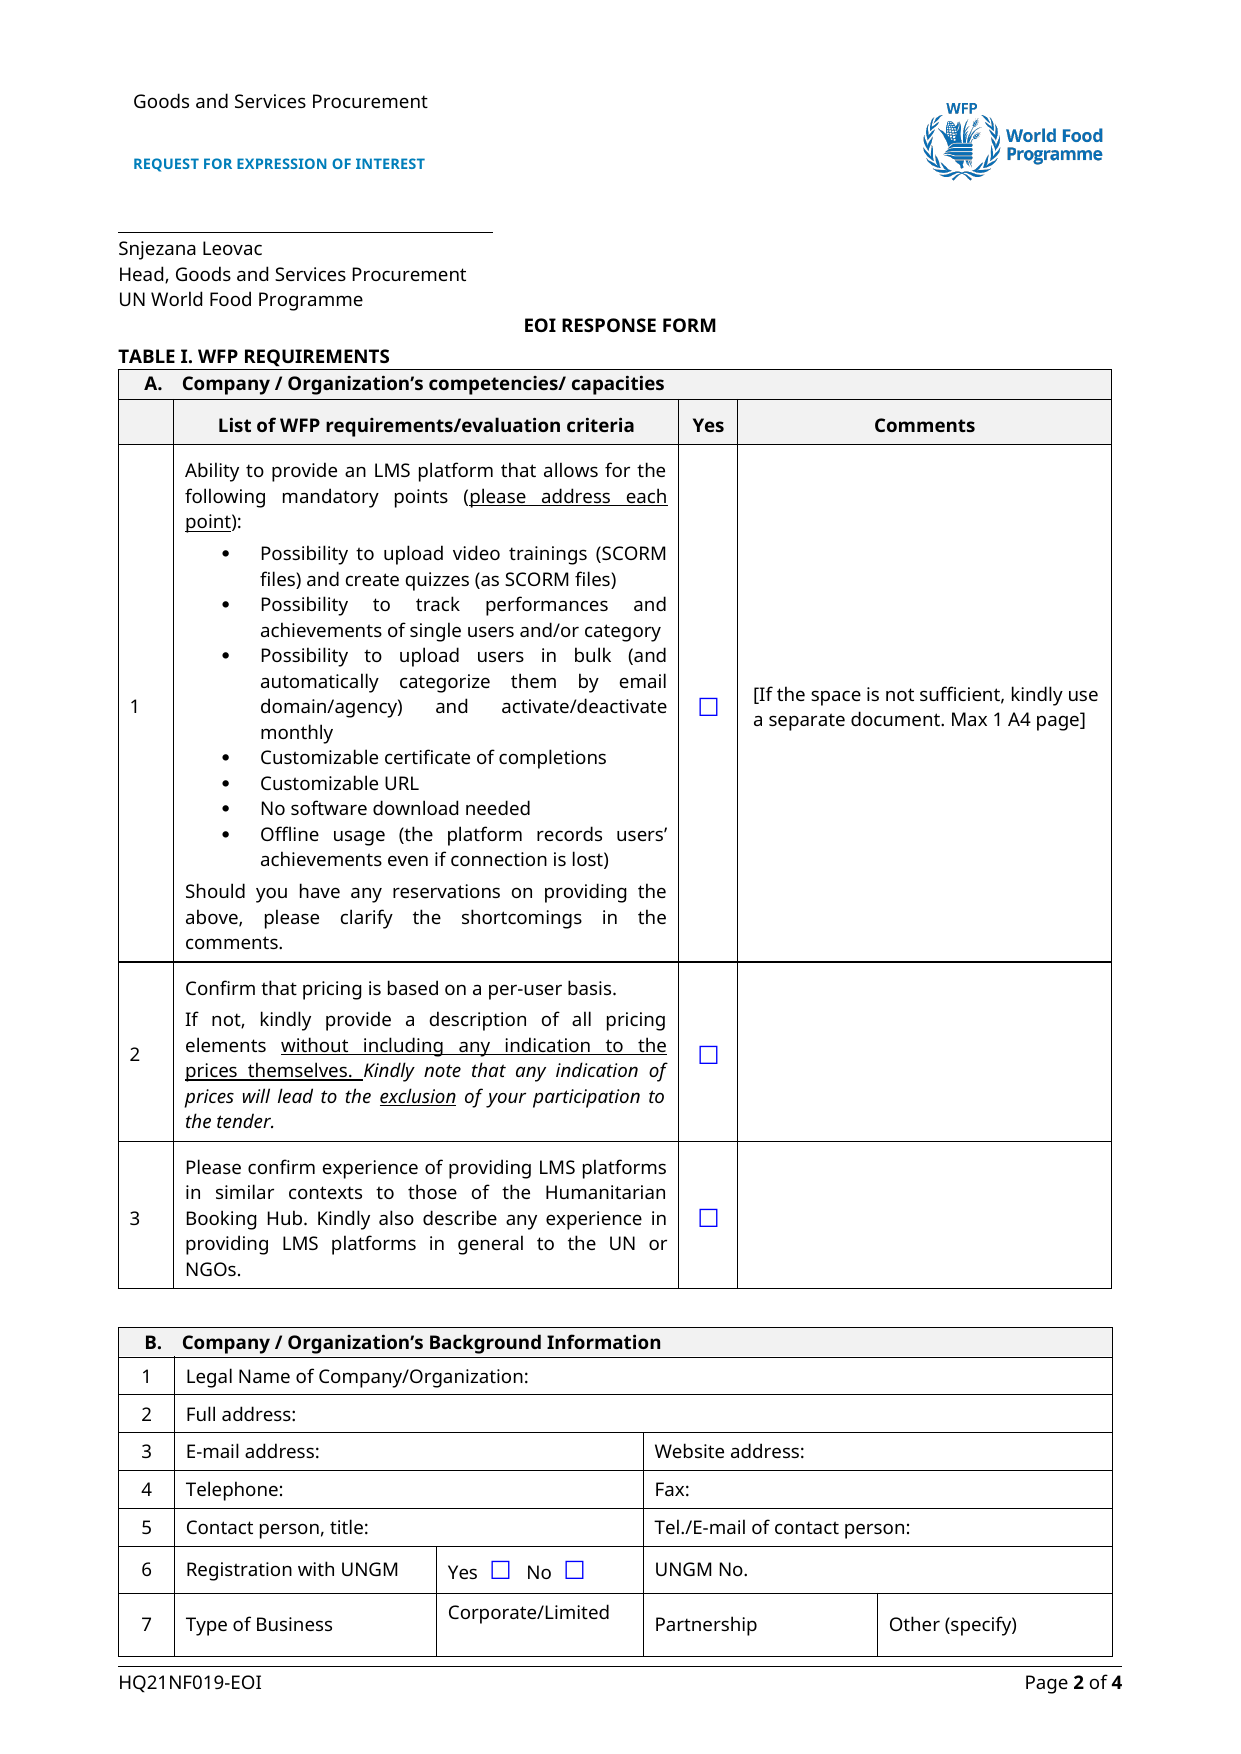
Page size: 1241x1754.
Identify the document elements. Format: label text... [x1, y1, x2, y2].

table_header Company / Organization’s competencies/ capacities [119, 370, 1111, 399]
table_cell Full address: [175, 1395, 1112, 1432]
table_cell 6 [119, 1547, 174, 1592]
table_cell Registration with UNGM [175, 1547, 436, 1592]
table_cell [119, 400, 173, 444]
table_cell Corporate/Limited [437, 1594, 643, 1656]
table_cell [If the space is not sufficient, kindly use a separate document. Max 1 A4 page] [738, 445, 1111, 961]
table_cell ☐ [679, 1142, 737, 1288]
table_cell 1 [119, 445, 173, 961]
table_cell 2 [119, 963, 173, 1141]
text Head, Goods and Services Procurement [118, 261, 1122, 287]
table_cell Other (specify) [878, 1594, 1112, 1656]
table_cell Fax: [644, 1471, 1112, 1508]
table_header Company / Organization’s Background Information [119, 1328, 1112, 1356]
table_cell ☐ [679, 445, 737, 961]
table_cell 5 [119, 1509, 174, 1546]
list TABLE I. WFP REQUIREMENTS [118, 344, 1122, 369]
table_cell Legal Name of Company/Organization: [175, 1358, 1112, 1394]
table_cell Ability to provide an LMS platform that allows for the following mandatory points (please address each point): Possibility to upload video trainings (SCORM files) and create quizzes (as SCORM files) Possibility to track performances and achievements of single users and/or category Possibility to upload users in bulk (and automatically categorize them by email domain/agency) and activate/deactivate monthly Customizable certificate of completions Customizable URL No software download needed Offline usage (the platform records users’ achievements even if connection is lost) Should you have any reservations on providing the above, please clarify the shortcomings in the comments. [174, 445, 678, 961]
table_cell Tel./E-mail of contact person: [644, 1509, 1112, 1546]
table_cell Yes No [437, 1547, 643, 1592]
table_cell 1 [119, 1358, 174, 1394]
table_cell 3 [119, 1433, 174, 1470]
table_cell [738, 963, 1111, 1141]
table_cell 3 [119, 1142, 173, 1288]
table_cell Type of Business [175, 1594, 436, 1656]
table_cell Partnership [644, 1594, 877, 1656]
table_cell Comments [738, 400, 1111, 444]
table_cell 2 [119, 1395, 174, 1432]
table_cell Contact person, title: [175, 1509, 643, 1546]
table_cell Please confirm experience of providing LMS platforms in similar contexts to those of the Humanitarian Booking Hub. Kindly also describe any experience in providing LMS platforms in general to the UN or NGOs. [174, 1142, 678, 1288]
text Snjezana Leovac [118, 236, 1122, 261]
table_cell Website address: [644, 1433, 1112, 1470]
table_cell E-mail address: [175, 1433, 643, 1470]
table_cell Confirm that pricing is based on a per-user basis. If not, kindly provide a description of all pricing elements without including any indication to the prices themselves. Kindly note that any indication of prices will lead to the exclusion of your participation to the tender. [174, 963, 678, 1141]
table_cell UNGM No. [644, 1547, 1112, 1592]
text UN World Food Programme [118, 287, 1122, 312]
picture [904, 88, 1154, 196]
table_cell [738, 1142, 1111, 1288]
text EOI RESPONSE FORM [118, 312, 1122, 338]
table_cell List of WFP requirements/evaluation criteria [174, 400, 678, 444]
table_cell 7 [119, 1594, 174, 1656]
table_cell ☐ [679, 963, 737, 1141]
table_cell 4 [119, 1471, 174, 1508]
table_cell Telephone: [175, 1471, 643, 1508]
table_cell Yes [679, 400, 737, 444]
